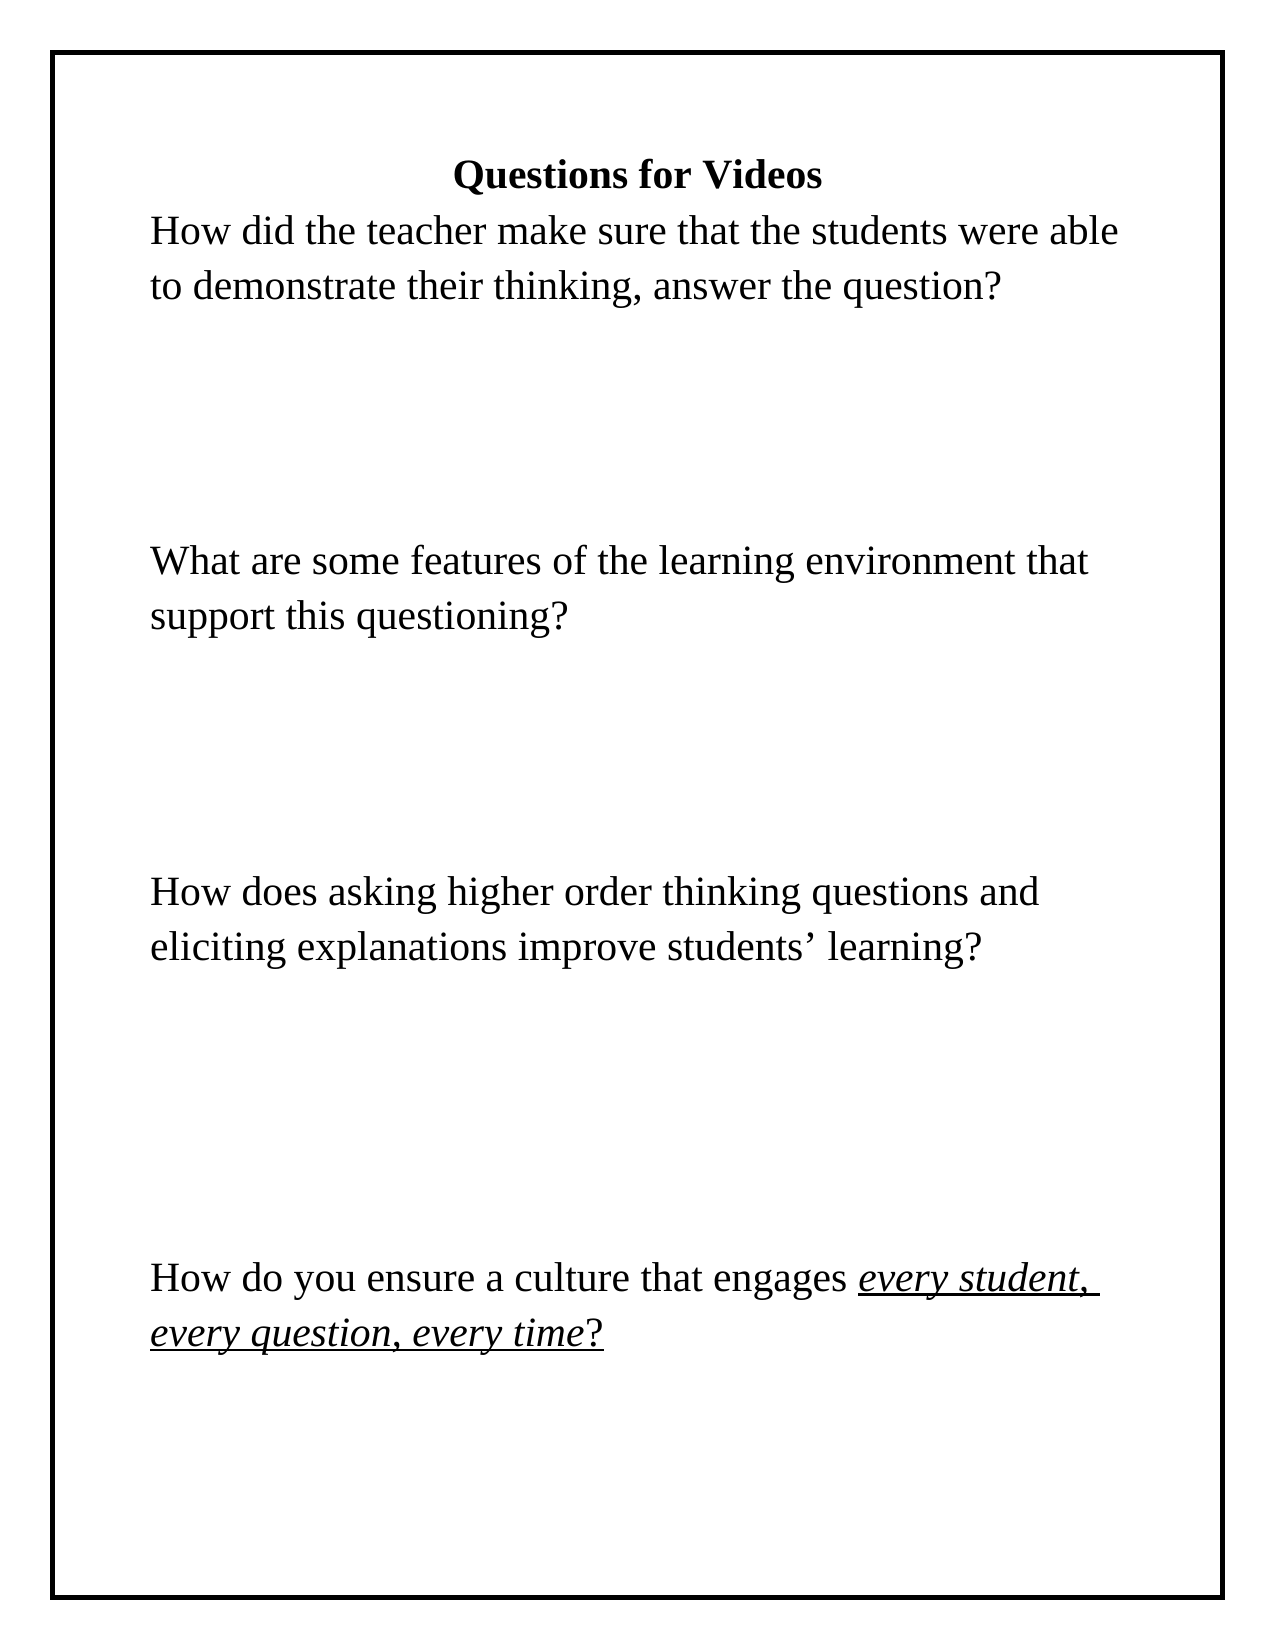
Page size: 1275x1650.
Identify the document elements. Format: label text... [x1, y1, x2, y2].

text Questions for Videos [150, 150, 1125, 198]
text How does asking higher order thinking questions and eliciting explanations improve students’ learning? [150, 866, 1125, 969]
text What are some features of the learning environment that support this questioning? [150, 536, 1125, 639]
text How did the teacher make sure that the students were able to demonstrate their thinking, answer the question? [150, 205, 1125, 308]
text How do you ensure a culture that engages every student, every question, every time? [150, 1252, 1125, 1355]
